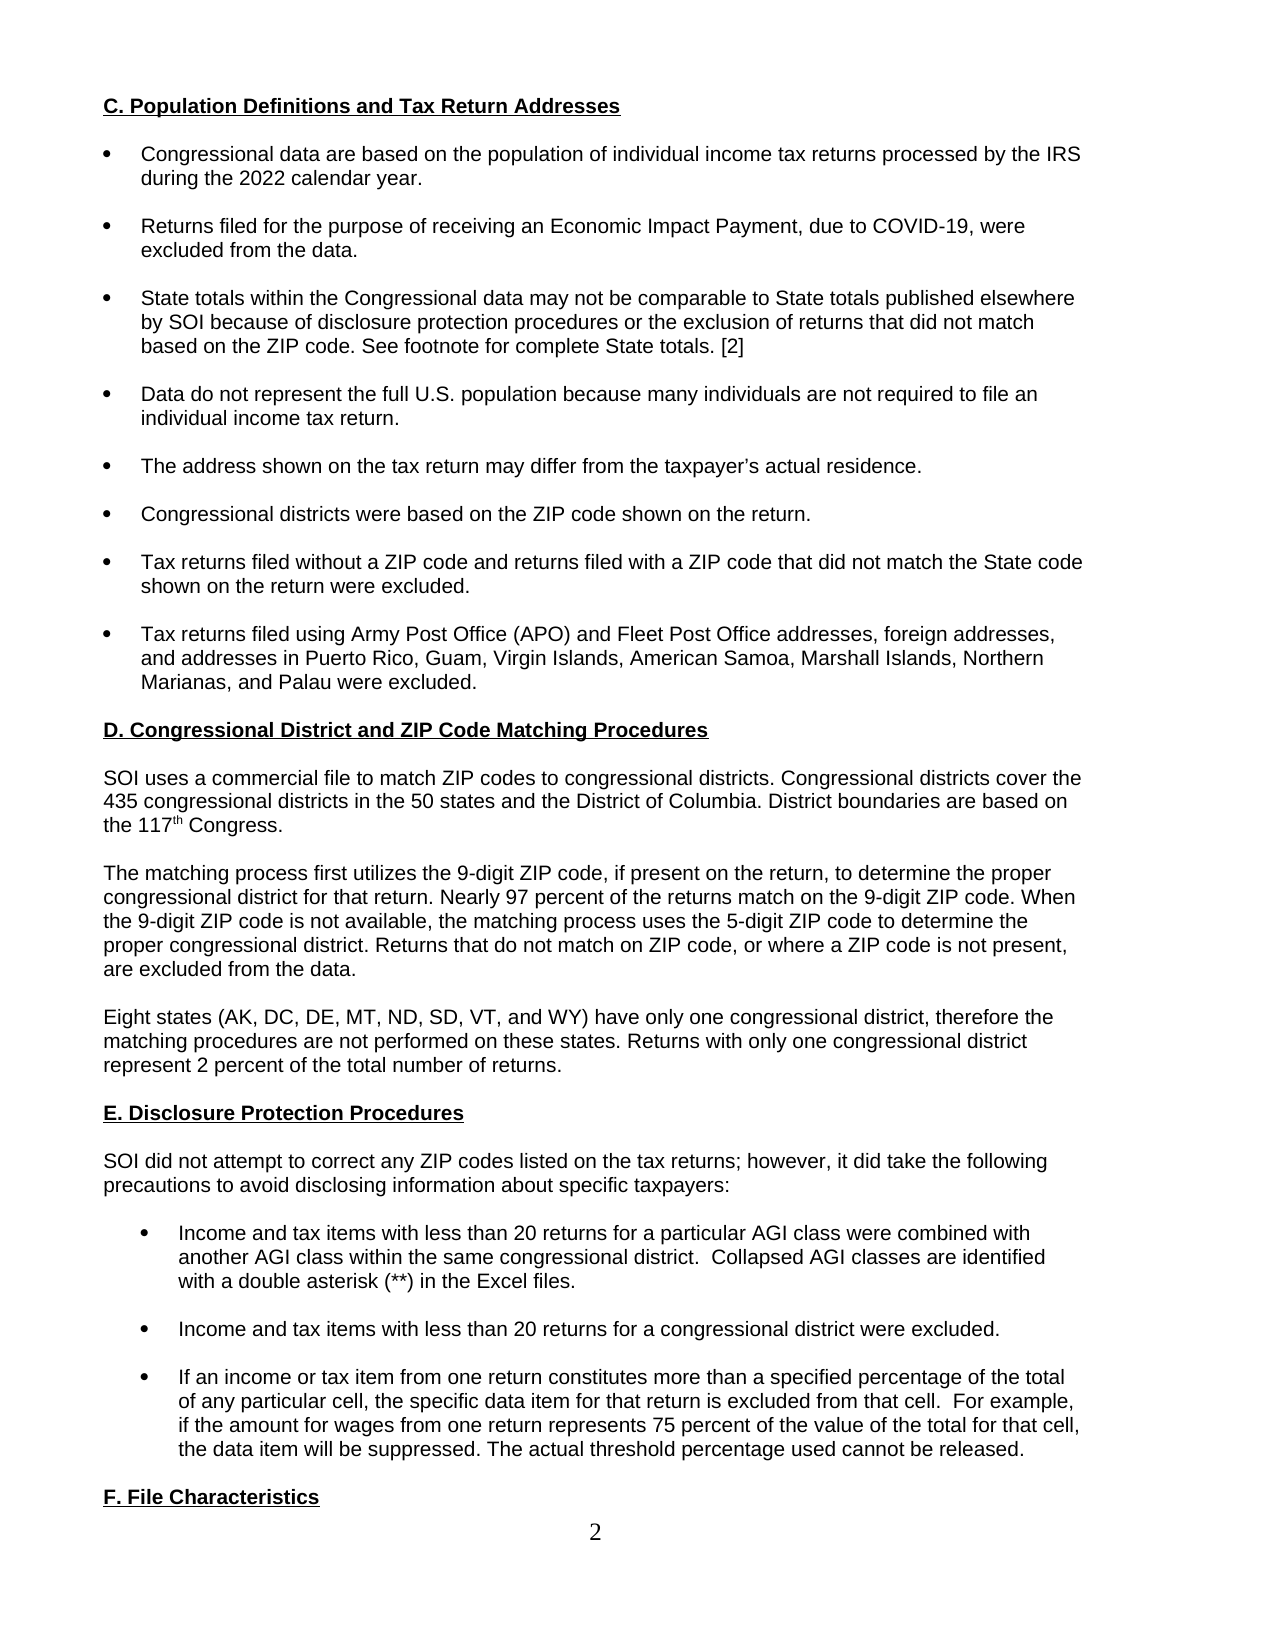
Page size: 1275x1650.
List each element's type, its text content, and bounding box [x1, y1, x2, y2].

list Congressional districts were based on the ZIP code shown on the return. [103, 502, 1087, 526]
text SOI uses a commercial file to match ZIP codes to congressional districts. Congressional districts cover the 435 congressional districts in the 50 states and the District of Columbia. District boundaries are based on the 117th Congress. [103, 765, 1087, 837]
list Tax returns filed without a ZIP code and returns filed with a ZIP code that did not match the State code shown on the return were excluded. [103, 549, 1087, 598]
list The address shown on the tax return may differ from the taxpayer’s actual residence. [103, 453, 1087, 478]
text C. Population Definitions and Tax Return Addresses [103, 94, 1087, 118]
list Tax returns filed using Army Post Office (APO) and Fleet Post Office addresses, foreign addresses, and addresses in Puerto Rico, Guam, Virgin Islands, American Samoa, Marshall Islands, Northern Marianas, and Palau were excluded. [103, 622, 1087, 693]
list If an income or tax item from one return constitutes more than a specified percentage of the total of any particular cell, the specific data item for that return is excluded from that cell. For example, if the amount for wages from one return represents 75 percent of the value of the total for that cell, the data item will be suppressed. The actual threshold percentage used cannot be released. [141, 1364, 1087, 1461]
text F. File Characteristics [103, 1484, 1087, 1508]
list Income and tax items with less than 20 returns for a congressional district were excluded. [141, 1317, 1087, 1341]
text D. Congressional District and ZIP Code Matching Procedures [103, 717, 1087, 741]
text Eight states (AK, DC, DE, MT, ND, SD, VT, and WY) have only one congressional district, therefore the matching procedures are not performed on these states. Returns with only one congressional district represent 2 percent of the total number of returns. [103, 1005, 1087, 1077]
list Returns filed for the purpose of receiving an Economic Impact Payment, due to COVID-19, were excluded from the data. [103, 214, 1087, 262]
text E. Disclosure Protection Procedures [103, 1101, 1087, 1125]
text The matching process first utilizes the 9-digit ZIP code, if present on the return, to determine the proper congressional district for that return. Nearly 97 percent of the returns match on the 9-digit ZIP code. When the 9-digit ZIP code is not available, the matching process uses the 5-digit ZIP code to determine the proper congressional district. Returns that do not match on ZIP code, or where a ZIP code is not present, are excluded from the data. [103, 861, 1087, 981]
list Data do not represent the full U.S. population because many individuals are not required to file an individual income tax return. [103, 382, 1087, 429]
list Congressional data are based on the population of individual income tax returns processed by the IRS during the 2022 calendar year. [103, 142, 1087, 190]
list State totals within the Congressional data may not be comparable to State totals published elsewhere by SOI because of disclosure protection procedures or the exclusion of returns that did not match based on the ZIP code. See footnote for complete State totals. [2] [103, 286, 1087, 358]
text SOI did not attempt to correct any ZIP codes listed on the tax returns; however, it did take the following precautions to avoid disclosing information about specific taxpayers: [103, 1149, 1087, 1197]
list Income and tax items with less than 20 returns for a particular AGI class were combined with another AGI class within the same congressional district. Collapsed AGI classes are identified with a double asterisk (**) in the Excel files. [141, 1221, 1087, 1293]
